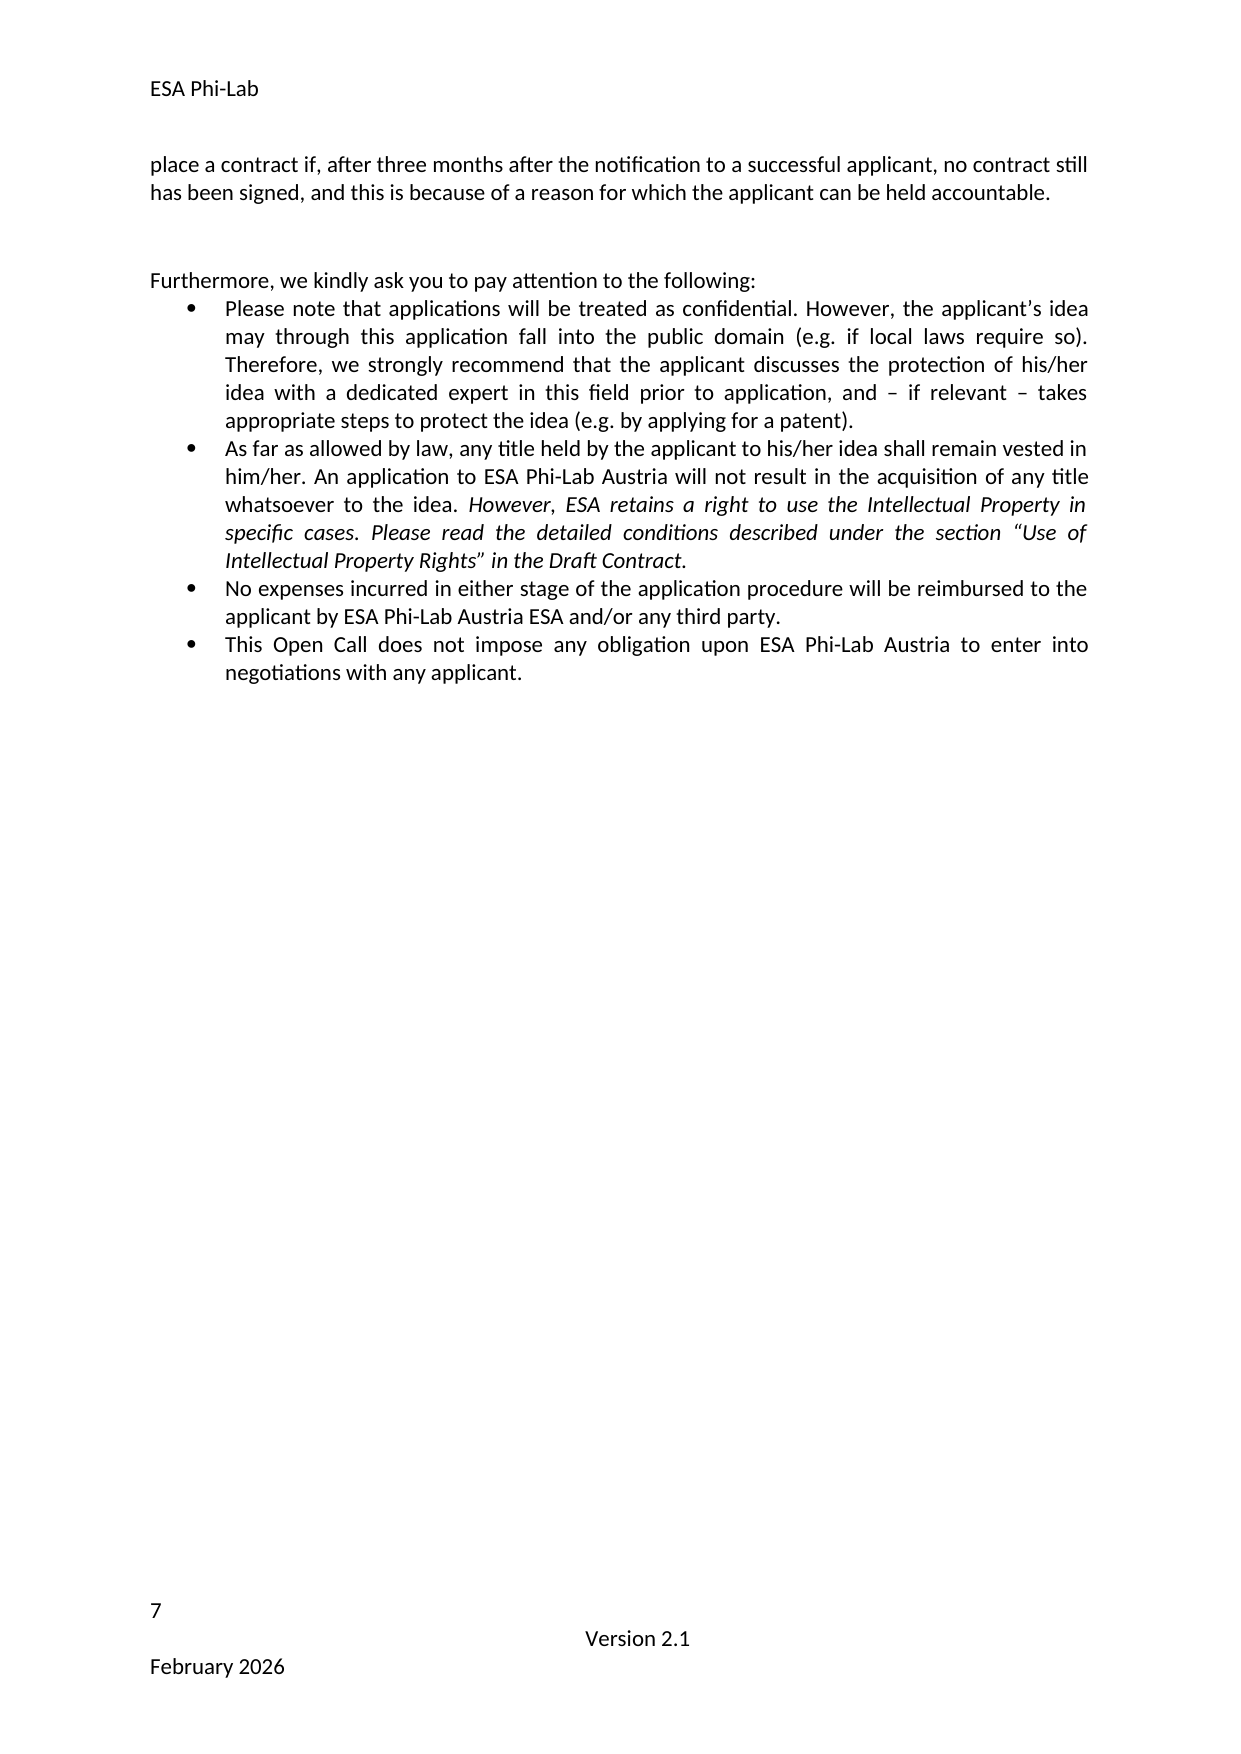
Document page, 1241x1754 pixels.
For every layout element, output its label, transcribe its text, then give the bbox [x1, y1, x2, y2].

text Furthermore, we kindly ask you to pay attention to the following: [150, 266, 1090, 294]
list As far as allowed by law, any title held by the applicant to his/her idea shall remain vested in him/her. An application to ESA Phi-Lab Austria will not result in the acquisition of any title whatsoever to the idea. However, ESA retains a right to use the Intellectual Property in specific cases. Please read the detailed conditions described under the section “Use of Intellectual Property Rights” in the Draft Contract. [187, 434, 1090, 574]
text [150, 150, 1090, 206]
list This Open Call does not impose any obligation upon ESA Phi-Lab Austria to enter into negotiations with any applicant. [187, 631, 1090, 687]
list Please note that applications will be treated as confidential. However, the applicant’s idea may through this application fall into the public domain (e.g. if local laws require so). Therefore, we strongly recommend that the applicant discusses the protection of his/her idea with a dedicated expert in this field prior to application, and – if relevant – takes appropriate steps to protect the idea (e.g. by applying for a patent). [187, 294, 1090, 434]
list No expenses incurred in either stage of the application procedure will be reimbursed to the applicant by ESA Phi-Lab Austria ESA and/or any third party. [187, 574, 1090, 631]
